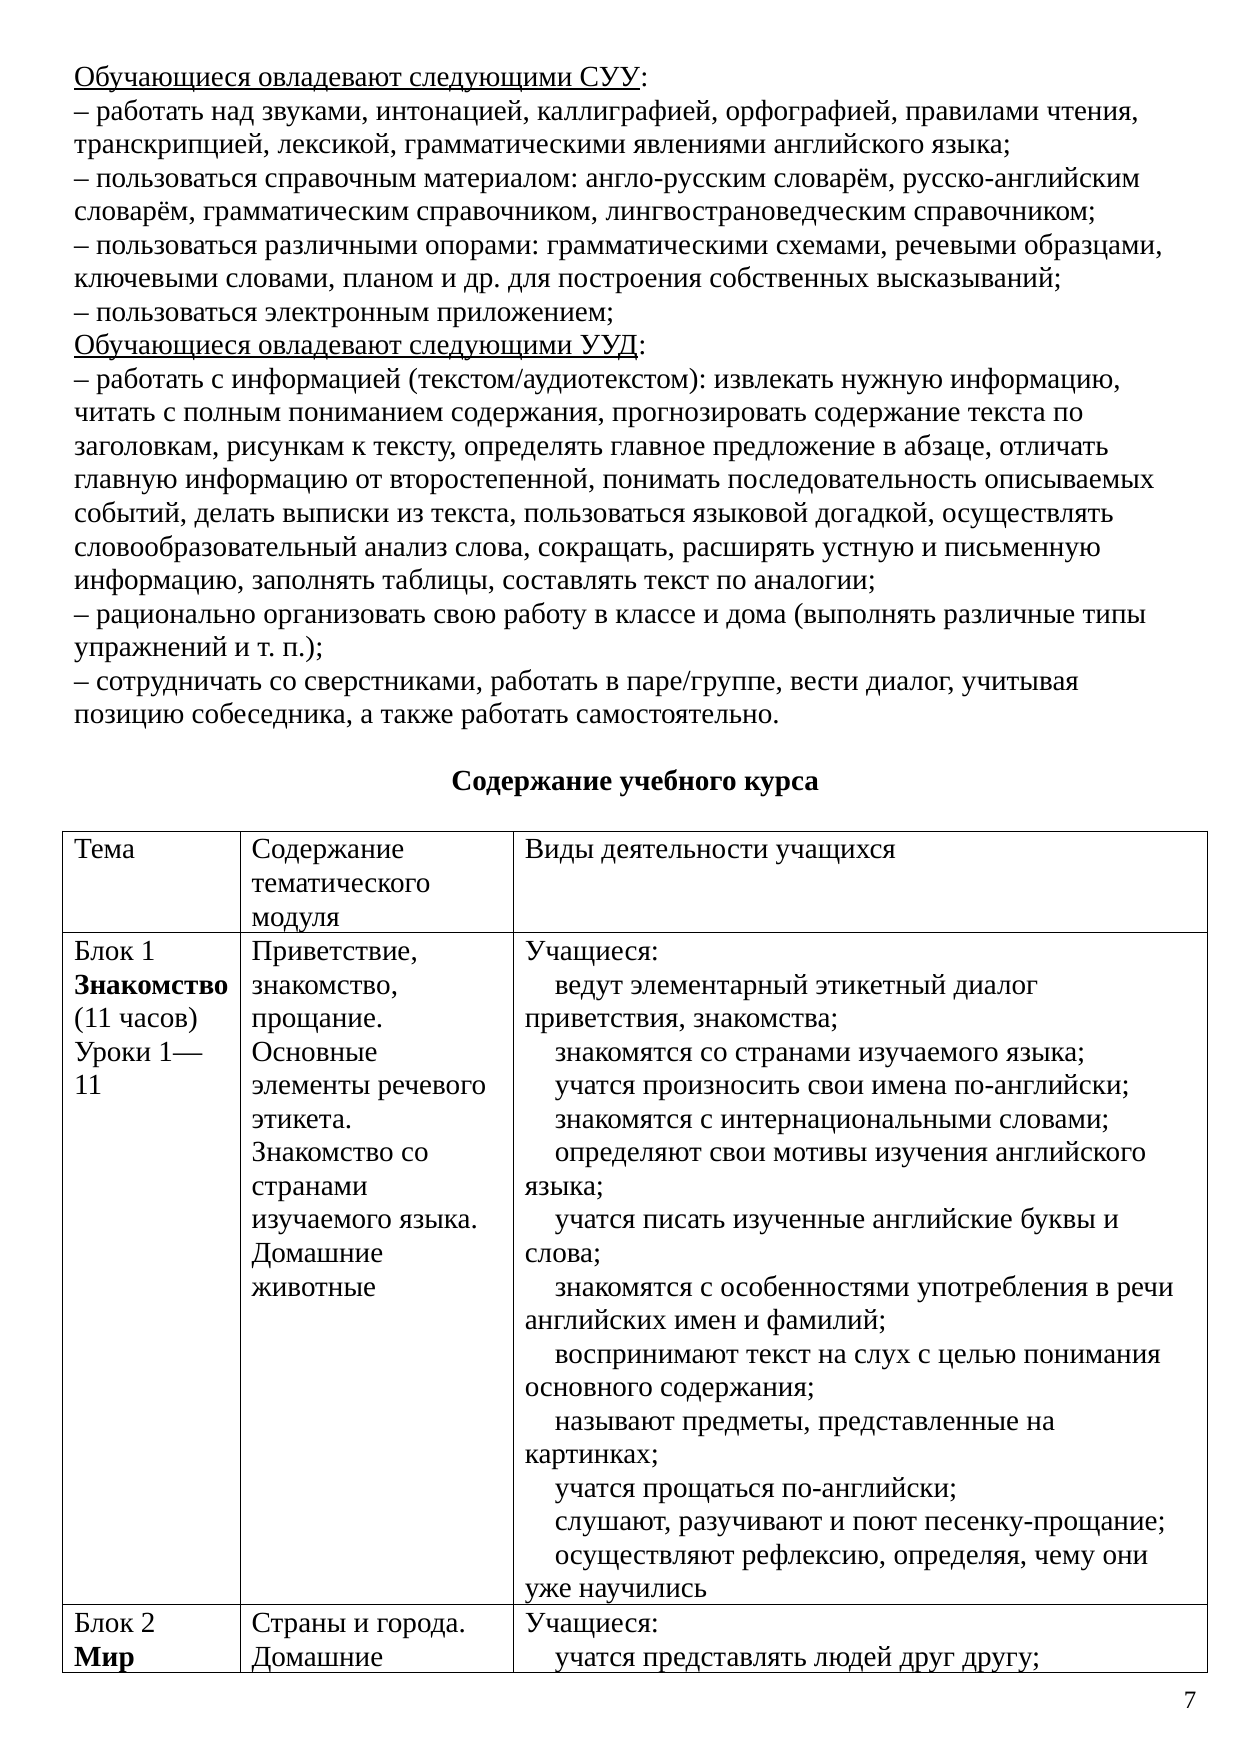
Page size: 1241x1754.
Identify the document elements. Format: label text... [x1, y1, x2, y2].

text – пользоваться различными опорами: грамматическими схемами, речевыми образцами, ключевыми словами, планом и др. для построения собственных высказываний; [74, 227, 1196, 294]
text – работать с информацией (текстом/аудиотекстом): извлекать нужную информацию, читать с полным пониманием содержания, прогнозировать содержание текста по заголовкам, рисункам к тексту, определять главное предложение в абзаце, отличать главную информацию от второстепенной, понимать последовательность описываемых событий, делать выписки из текста, пользоваться языковой догадкой, осуществлять словообразовательный анализ слова, сокращать, расширять устную и письменную информацию, заполнять таблицы, составлять текст по аналогии; [74, 361, 1196, 596]
table_cell Блок 1 Знакомство (11 часов) Уроки 1—11 [63, 933, 240, 1604]
text – пользоваться справочным материалом: англо-русским словарём, русско-английским словарём, грамматическим справочником, лингвострановедческим справочником; [74, 160, 1196, 227]
table_header Виды деятельности учащихся [514, 832, 1207, 932]
text – пользоваться электронным приложением; [74, 294, 1196, 327]
table_header Тема [63, 832, 240, 932]
text Содержание учебного курса [74, 763, 1196, 797]
table_header Содержание тематического модуля [241, 832, 513, 932]
table_cell Учащиеся:  ведут элементарный этикетный диалог приветствия, знакомства;  знакомятся со странами изучаемого языка;  учатся произносить свои имена по-английски;  знакомятся с интернациональными словами;  определяют свои мотивы изучения английского языка;  учатся писать изученные английские буквы и слова;  знакомятся с особенностями употребления в речи английских имен и фамилий;  воспринимают текст на слух с целью понимания основного содержания;  называют предметы, представленные на картинках;  учатся прощаться по-английски;  слушают, разучивают и поют песенку-прощание;  осуществляют рефлексию, определяя, чему они уже научились [514, 933, 1207, 1604]
text Обучающиеся овладевают следующими УУД: [74, 327, 1196, 361]
text – рационально организовать свою работу в классе и дома (выполнять различные типы упражнений и т. п.); [74, 596, 1196, 663]
text Обучающиеся овладевают следующими СУУ: [74, 59, 1196, 93]
text – сотрудничать со сверстниками, работать в паре/группе, вести диалог, учитывая позицию собеседника, а также работать самостоятельно. [74, 663, 1196, 730]
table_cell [63, 1605, 240, 1672]
text – работать над звуками, интонацией, каллиграфией, орфографией, правилами чтения, транскрипцией, лексикой, грамматическими явлениями английского языка; [74, 93, 1196, 160]
table_cell Приветствие, знакомство, прощание. Основные элементы речевого этикета. Знакомство со странами изучаемого языка. Домашние животные [241, 933, 513, 1604]
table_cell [241, 1605, 513, 1672]
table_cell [514, 1605, 1207, 1672]
